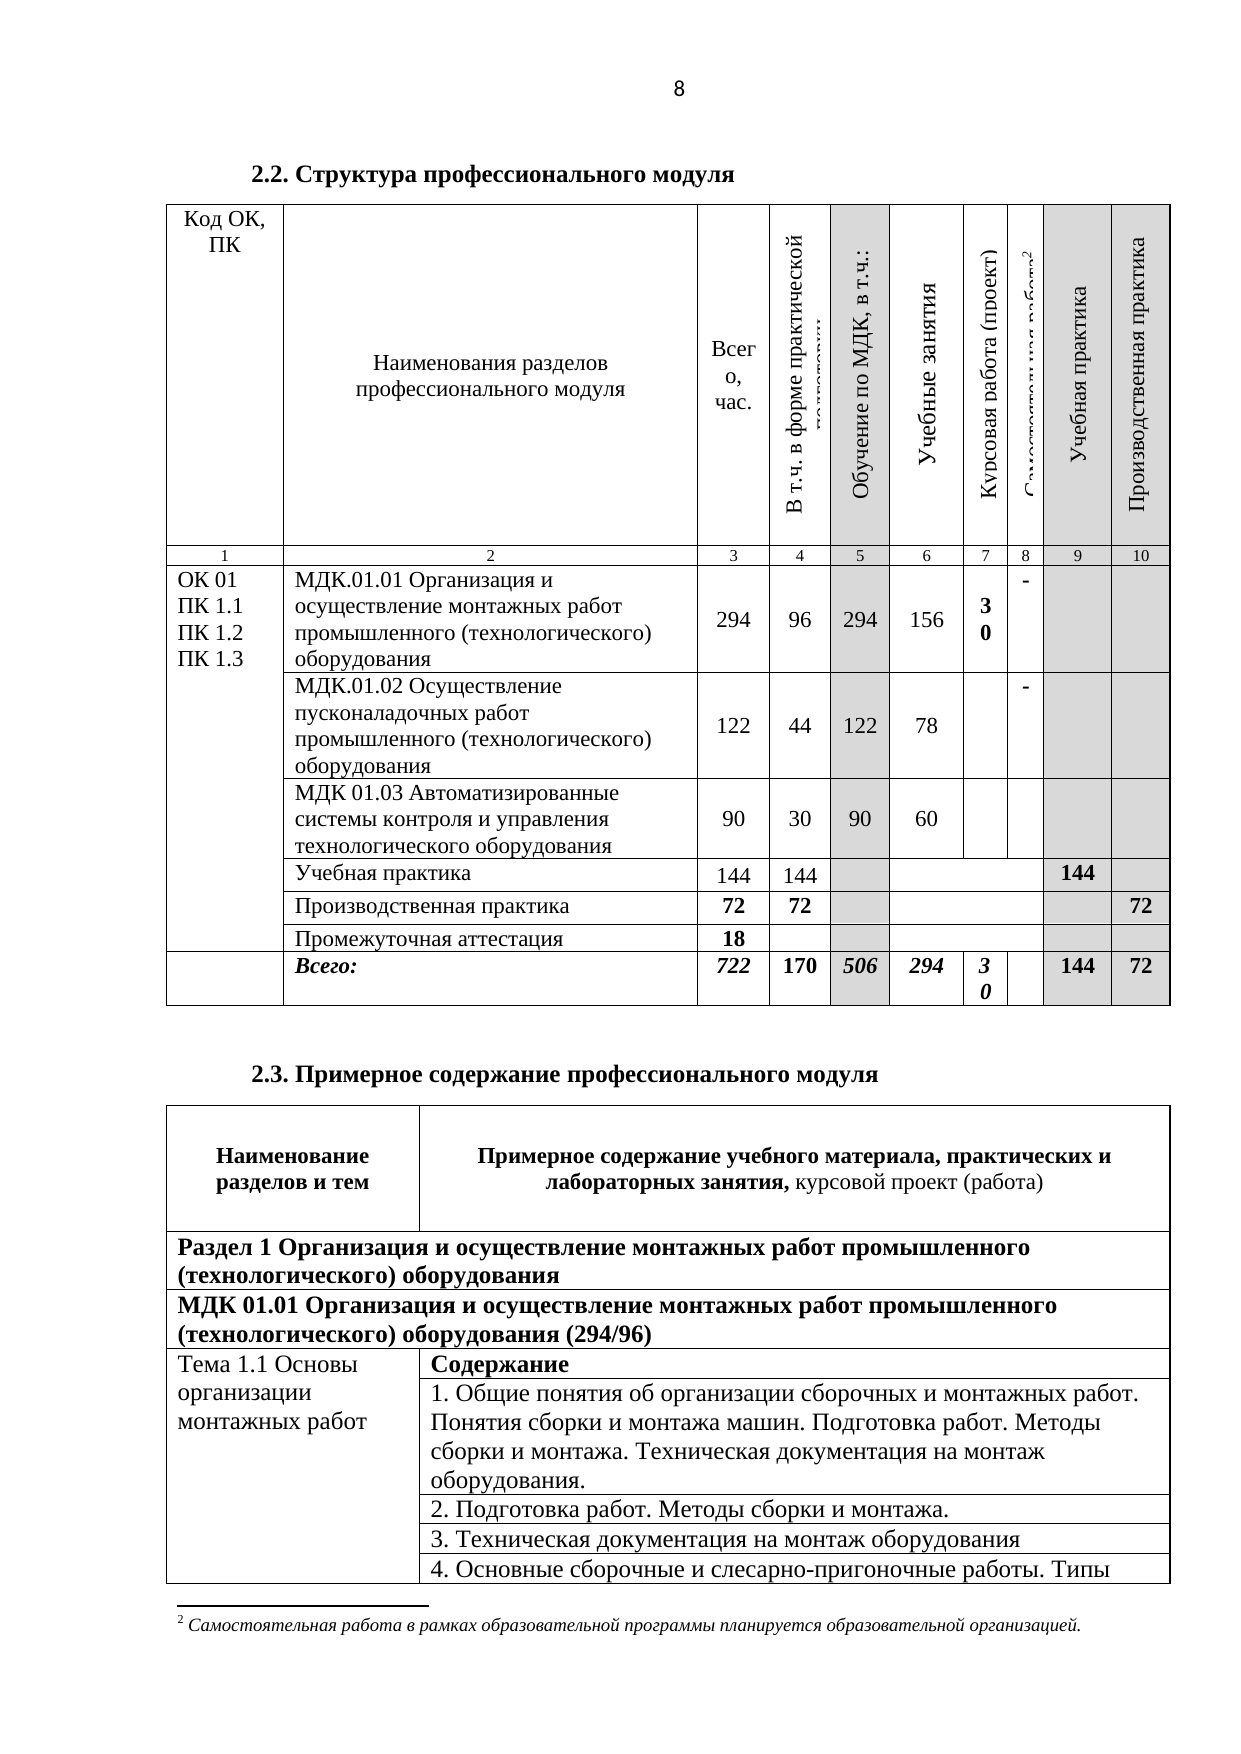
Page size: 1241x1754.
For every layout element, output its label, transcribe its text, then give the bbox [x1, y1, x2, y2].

table_cell 10 [1112, 546, 1169, 565]
table_cell 72 [1112, 952, 1169, 1005]
table_header Код ОК, ПК [167, 205, 283, 545]
table_cell Раздел 1 Организация и осуществление монтажных работ промышленного (технологического) оборудования [167, 1232, 1169, 1289]
table_header Обучение по МДК, в т.ч.: [831, 205, 889, 545]
table_cell 44 [770, 673, 830, 778]
table_cell [831, 892, 889, 923]
table_cell 96 [770, 566, 830, 672]
table_cell 1 [167, 546, 283, 565]
table_cell Тема 1.1 Основы организации монтажных работ [167, 1349, 419, 1583]
table_cell 18 [698, 925, 769, 951]
table_cell Промежуточная аттестация [284, 925, 697, 951]
table_cell 72 [1112, 892, 1169, 923]
table_cell МДК.01.01 Организация и осуществление монтажных работ промышленного (технологического) оборудования [284, 566, 697, 672]
table_cell 3 [698, 546, 769, 565]
table_cell [770, 925, 830, 951]
table_cell [1044, 925, 1111, 951]
table_cell [831, 925, 889, 951]
table_cell [1112, 925, 1169, 951]
table_cell [1044, 566, 1111, 672]
table_cell [890, 859, 1043, 891]
table_header Учебные занятия [890, 205, 963, 545]
table_header Курсовая работа (проект) [964, 205, 1007, 545]
table_cell [1112, 566, 1169, 672]
table_cell Производственная практика [284, 892, 697, 923]
table_cell 294 [890, 952, 963, 1005]
table_cell 2 [284, 546, 697, 565]
table_cell [964, 673, 1007, 778]
table_cell 30 [770, 779, 830, 858]
table_header Всего, час. [698, 205, 769, 545]
table_cell 2. Подготовка работ. Методы сборки и монтажа. [420, 1495, 1169, 1523]
table_cell 144 [698, 859, 769, 891]
table_cell [167, 952, 283, 1005]
table_cell [964, 779, 1007, 858]
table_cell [420, 1554, 1169, 1583]
table_cell 156 [890, 566, 963, 672]
table_header Производственная практика [1112, 205, 1169, 545]
table_cell - [1008, 673, 1043, 778]
text 2.3. Примерное содержание профессионального модуля [177, 1059, 1181, 1088]
table_cell 78 [890, 673, 963, 778]
table_header В т.ч. в форме практической подготовки [770, 205, 830, 545]
table_cell 5 [831, 546, 889, 565]
table_cell 90 [831, 779, 889, 858]
table_header Учебная практика [1044, 205, 1111, 545]
table_cell [1008, 952, 1043, 1005]
table_cell [1008, 779, 1043, 858]
table_cell [1044, 779, 1111, 858]
table_header Наименования разделов профессионального модуля [284, 205, 697, 545]
table_cell 122 [698, 673, 769, 778]
table_cell 6 [890, 546, 963, 565]
table_cell 722 [698, 952, 769, 1005]
table_cell 3. Техническая документация на монтаж оборудования [420, 1524, 1169, 1553]
table_cell 7 [964, 546, 1007, 565]
table_cell Содержание [420, 1349, 1169, 1377]
table_cell [1112, 673, 1169, 778]
table_cell Всего: [284, 952, 697, 1005]
table_cell - [1008, 566, 1043, 672]
table_cell [1112, 779, 1169, 858]
table_cell 506 [831, 952, 889, 1005]
table_cell 72 [770, 892, 830, 923]
table_header Самостоятельная работа [1008, 205, 1043, 545]
table_cell 30 [964, 566, 1007, 672]
table_cell 170 [770, 952, 830, 1005]
table_cell [831, 859, 889, 891]
table_cell 144 [1044, 952, 1111, 1005]
table_cell МДК.01.02 Осуществление пусконаладочных работ промышленного (технологического) оборудования [284, 673, 697, 778]
table_cell [890, 892, 1043, 923]
table_cell 30 [964, 952, 1007, 1005]
table_cell МДК 01.01 Организация и осуществление монтажных работ промышленного (технологического) оборудования (294/96) [167, 1290, 1169, 1348]
table_cell 294 [698, 566, 769, 672]
table_cell [1112, 859, 1169, 891]
table_cell 90 [698, 779, 769, 858]
table_header Наименование разделов и тем [167, 1106, 419, 1231]
table_cell 294 [831, 566, 889, 672]
table_cell 122 [831, 673, 889, 778]
table_cell 72 [698, 892, 769, 923]
table_cell 4 [770, 546, 830, 565]
table_cell 60 [890, 779, 963, 858]
text 2.2. Структура профессионального модуля [177, 159, 1181, 187]
table_cell [890, 925, 1043, 951]
table_cell ОК 01 ПК 1.1 ПК 1.2 ПК 1.3 [167, 566, 283, 951]
table_cell МДК 01.03 Автоматизированные системы контроля и управления технологического оборудования [284, 779, 697, 858]
table_cell [1044, 673, 1111, 778]
table_cell 9 [1044, 546, 1111, 565]
table_cell Учебная практика [284, 859, 697, 891]
table_header Примерное содержание учебного материала, практических и лабораторных занятия, курсовой проект (работа) [420, 1106, 1169, 1231]
table_cell 1. Общие понятия об организации сборочных и монтажных работ. Понятия сборки и монтажа машин. Подготовка работ. Методы сборки и монтажа. Техническая документация на монтаж оборудования. [420, 1379, 1169, 1493]
table_cell 144 [770, 859, 830, 891]
table_cell 144 [1044, 859, 1111, 891]
table_cell 8 [1008, 546, 1043, 565]
table_cell [1044, 892, 1111, 923]
